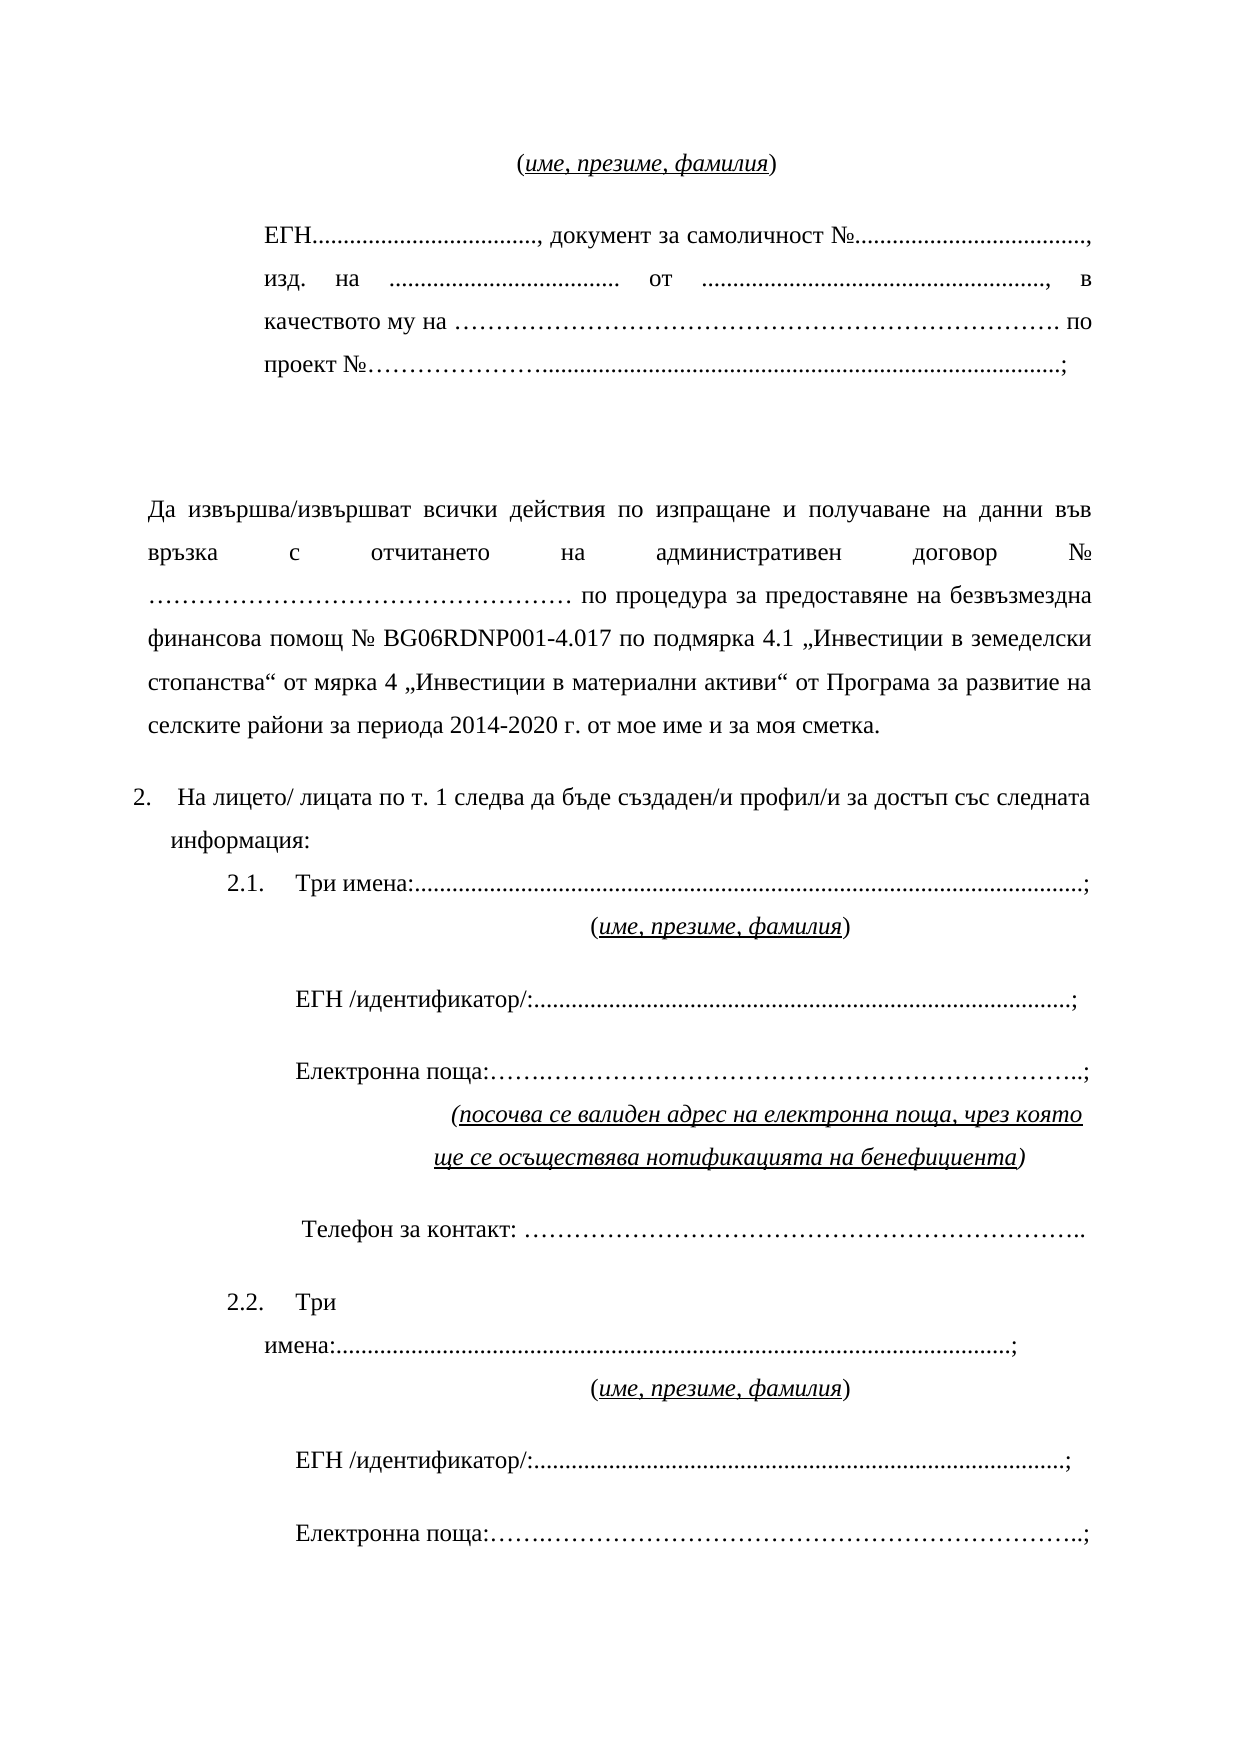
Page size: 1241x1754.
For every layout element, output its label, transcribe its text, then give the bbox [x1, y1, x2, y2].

text (посочва се валиден адрес на електронна поща, чрез която ще се осъществява нотификацията на бенефициента) [369, 1099, 1093, 1171]
list Три имена:............................................................................................................; [227, 1287, 1093, 1359]
text (име, презиме, фамилия) [539, 1373, 1093, 1402]
text (име, презиме, фамилия) [465, 148, 1093, 176]
text Електронна поща:…….………………………………………………………..; [148, 1518, 1093, 1546]
text ЕГН /идентификатор/:......................................................................................; [148, 984, 1093, 1012]
text Електронна поща:…….………………………………………………………..; [148, 1056, 1093, 1085]
text (име, презиме, фамилия) [539, 911, 1093, 940]
text Телефон за контакт: ………………………………………………………….. [148, 1214, 1093, 1243]
text Да извършва/извършват всички действия по изпращане и получаване на данни във връзка с отчитането на административен договор № …………………………………………… по процедура за предоставяне на безвъзмездна финансова помощ № BG06RDNP001-4.017 по подмярка 4.1 „Инвестиции в земеделски стопанства“ от мярка 4 „Инвестиции в материални активи“ от Програма за развитие на селските райони за периода 2014-2020 г. от мое име и за моя сметка. [148, 494, 1093, 738]
text ЕГН /идентификатор/:.....................................................................................; [148, 1445, 1093, 1474]
list На лицето/ лицата по т. 1 следва да бъде създаден/и профил/и за достъп със следната информация: [133, 782, 1093, 854]
list Три имена:...........................................................................................................; [227, 868, 1093, 897]
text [264, 220, 1093, 378]
